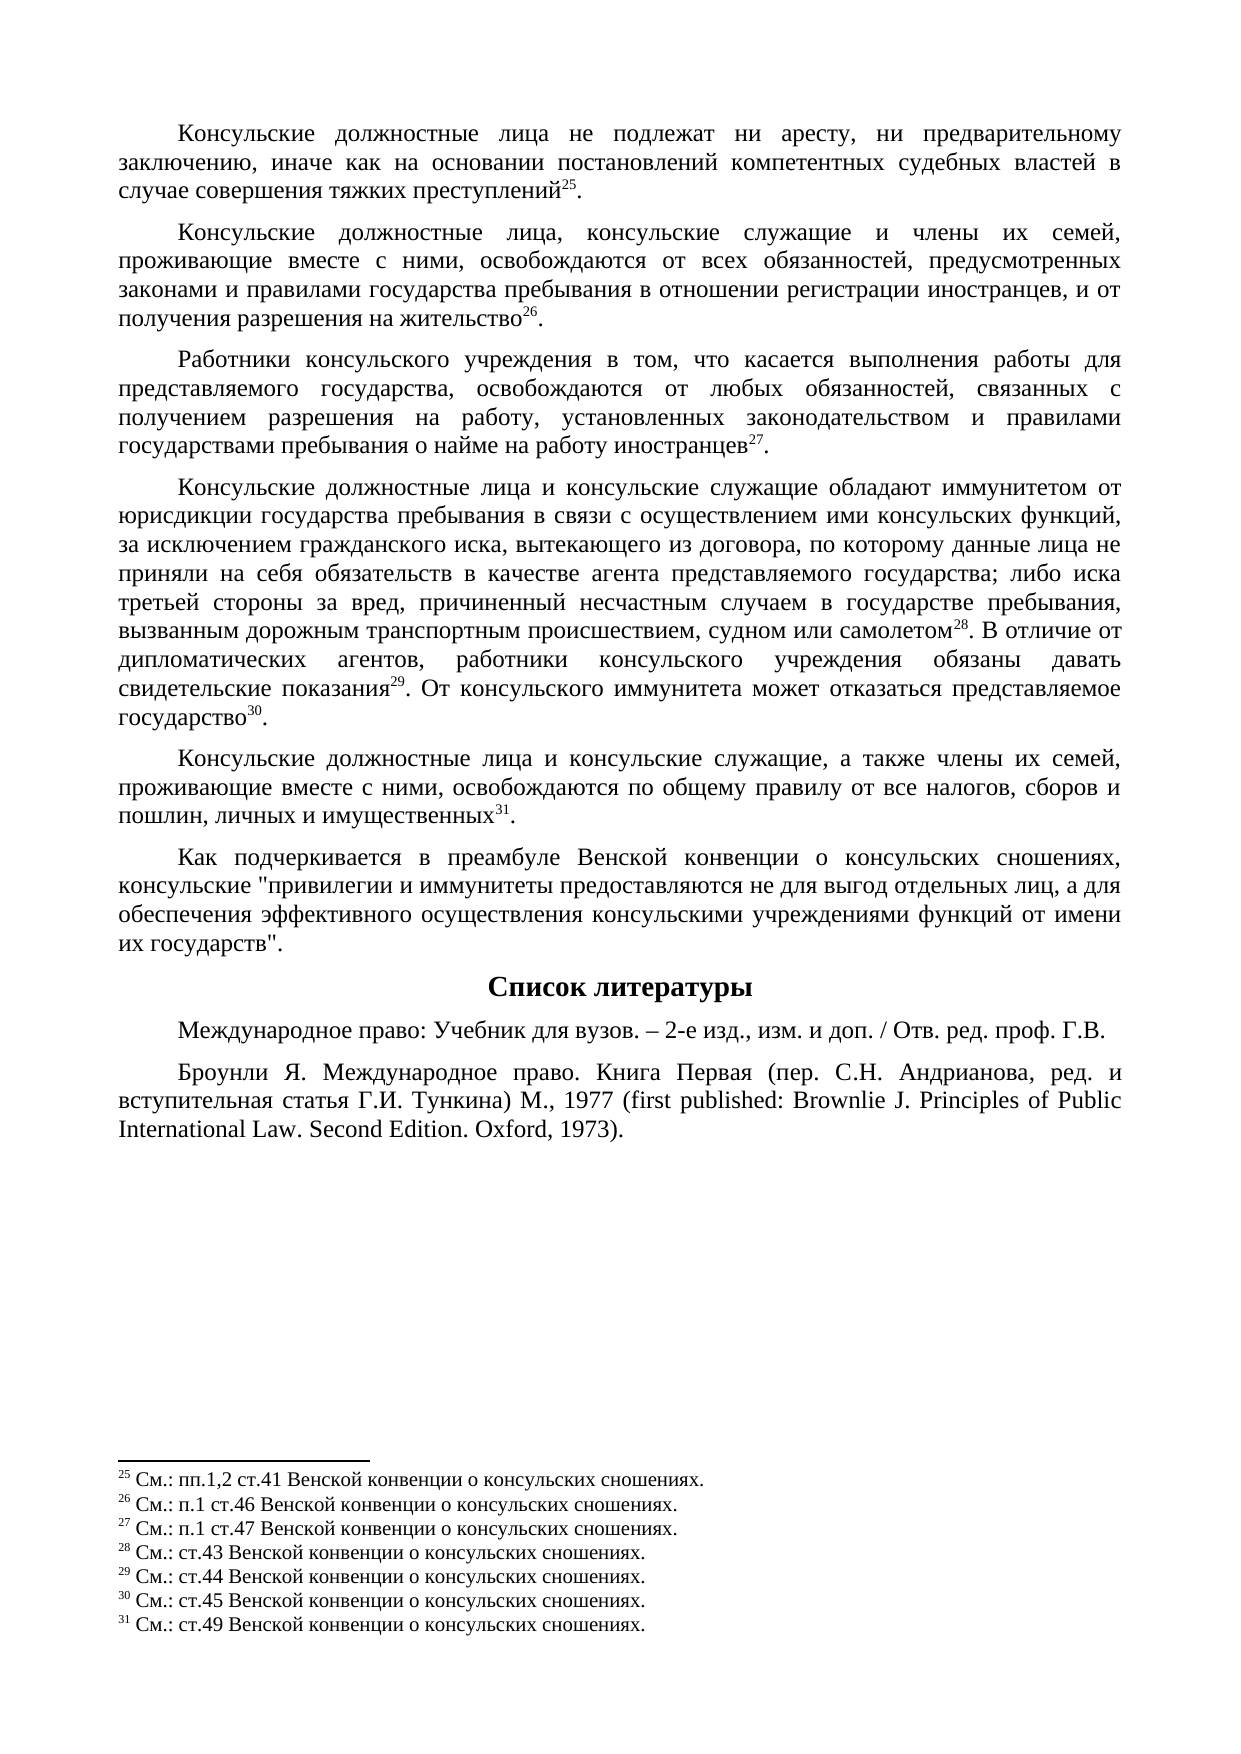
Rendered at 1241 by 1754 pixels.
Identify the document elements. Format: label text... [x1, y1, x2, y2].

text Консульские должностные лица не подлежат ни аресту, ни предварительному заключению, иначе как на основании постановлений компетентных судебных властей в случае совершения тяжких преступлений. [118, 118, 1122, 204]
text Международное право: Учебник для вузов. – 2-е изд., изм. и доп. / Отв. ред. проф. Г.В. [118, 1015, 1122, 1044]
text Консульские должностные лица и консульские служащие, а также члены их семей, проживающие вместе с ними, освобождаются по общему правилу от все налогов, сборов и пошлин, личных и имущественных. [118, 743, 1122, 829]
text Работники консульского учреждения в том, что касается выполнения работы для представляемого государства, освобождаются от любых обязанностей, связанных с получением разрешения на работу, установленных законодательством и правилами государствами пребывания о найме на работу иностранцев. [118, 344, 1122, 459]
text Как подчеркивается в преамбуле Венской конвенции о консульских сношениях, консульские "привилегии и иммунитеты предоставляются не для выгод отдельных лиц, а для обеспечения эффективного осуществления консульскими учреждениями функций от имени их государств". [118, 842, 1122, 957]
text Броунли Я. Международное право. Книга Первая (пер. С.Н. Андрианова, ред. и вступительная статья Г.И. Тункина) М., 1977 (first published: Brownlie J. Principles of Public International Law. Second Edition. Oxford, 1973). [118, 1057, 1122, 1143]
text Консульские должностные лица и консульские служащие обладают иммунитетом от юрисдикции государства пребывания в связи с осуществлением ими консульских функций, за исключением гражданского иска, вытекающего из договора, по которому данные лица не приняли на себя обязательств в качестве агента представляемого государства; либо иска третьей стороны за вред, причиненный несчастным случаем в государстве пребывания, вызванным дорожным транспортным происшествием, судном или самолетом. В отличие от дипломатических агентов, работники консульского учреждения обязаны давать свидетельские показания. От консульского иммунитета может отказаться представляемое государство. [118, 472, 1122, 731]
text Список литературы [118, 969, 1122, 1003]
text Консульские должностные лица, консульские служащие и члены их семей, проживающие вместе с ними, освобождаются от всех обязанностей, предусмотренных законами и правилами государства пребывания в отношении регистрации иностранцев, и от получения разрешения на жительство. [118, 217, 1122, 332]
